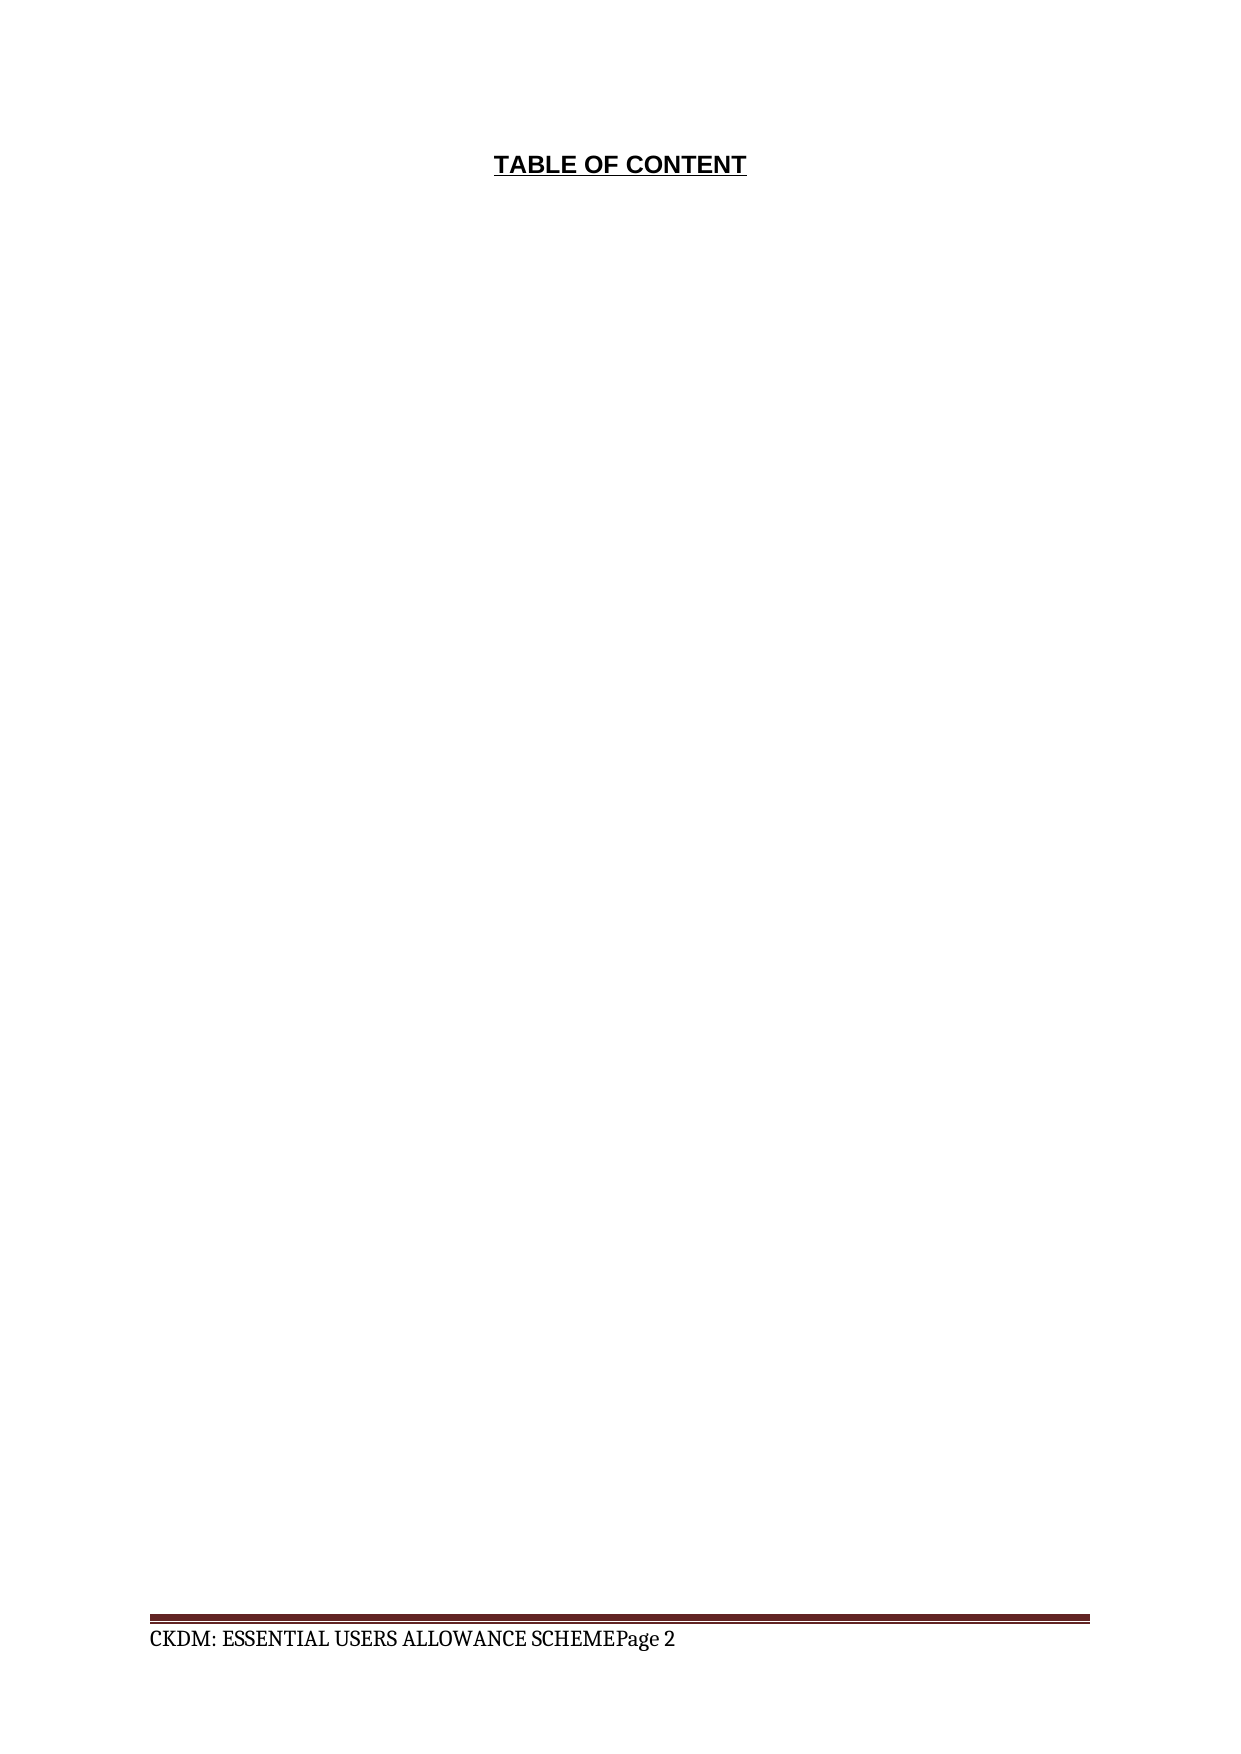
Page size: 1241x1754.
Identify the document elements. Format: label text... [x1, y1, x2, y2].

table_header TABLE OF CONTENT [150, 150, 1090, 192]
